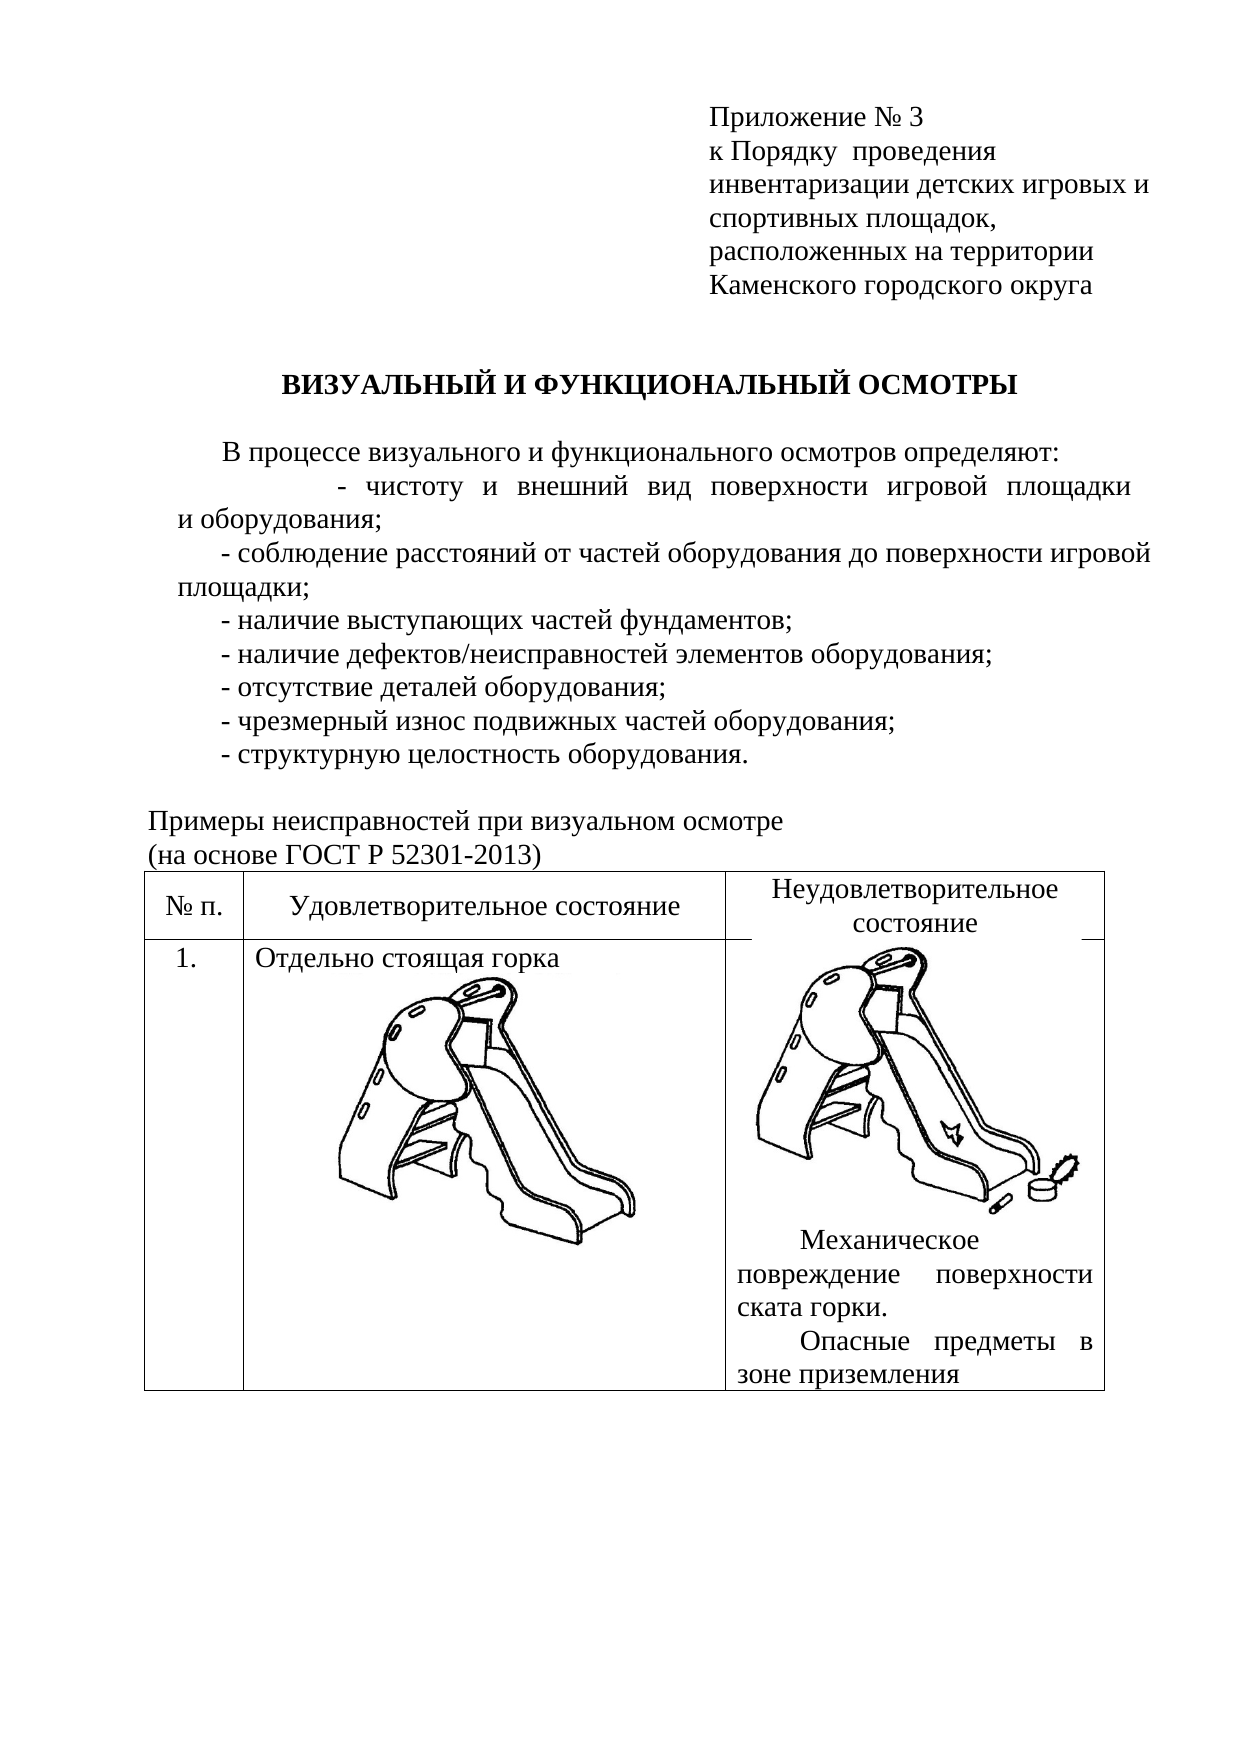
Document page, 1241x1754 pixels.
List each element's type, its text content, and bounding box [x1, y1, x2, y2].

text (на основе ГОСТ Р 52301-2013) [148, 837, 1152, 871]
text - наличие дефектов/неисправностей элементов оборудования; [148, 636, 1152, 669]
picture [326, 973, 644, 1252]
text В процессе визуального и функционального осмотров определяют: [148, 434, 1152, 468]
table_header № п. [145, 872, 243, 939]
picture [751, 939, 1082, 1223]
table_cell Механическое повреждение поверхности ската горки. Опасные предметы в зоне приземления [726, 940, 1104, 1390]
table_cell [145, 940, 243, 1390]
text - наличие выступающих частей фундаментов; [148, 602, 1152, 636]
text Примеры неисправностей при визуальном осмотре [148, 803, 1152, 837]
text - структурную целостность оборудования. [148, 736, 1152, 770]
table_cell Отдельно стоящая горка [244, 940, 725, 1390]
table_header Неудовлетворительное состояние [726, 872, 1104, 939]
text - чистоту и внешний вид поверхности игровой площадки и оборудования; [148, 468, 1152, 535]
text - чрезмерный износ подвижных частей оборудования; [148, 703, 1152, 736]
text ВИЗУАЛЬНЫЙ И ФУНКЦИОНАЛЬНЫЙ ОСМОТРЫ [148, 367, 1152, 401]
text к Порядку проведения инвентаризации детских игровых и спортивных площадок, расположенных на территории Каменского городского округа [709, 133, 1152, 300]
table_header Удовлетворительное состояние [244, 872, 725, 939]
text Приложение № 3 [709, 99, 1152, 133]
text - отсутствие деталей оборудования; [148, 669, 1152, 703]
text - соблюдение расстояний от частей оборудования до поверхности игровой площадки; [148, 535, 1152, 602]
